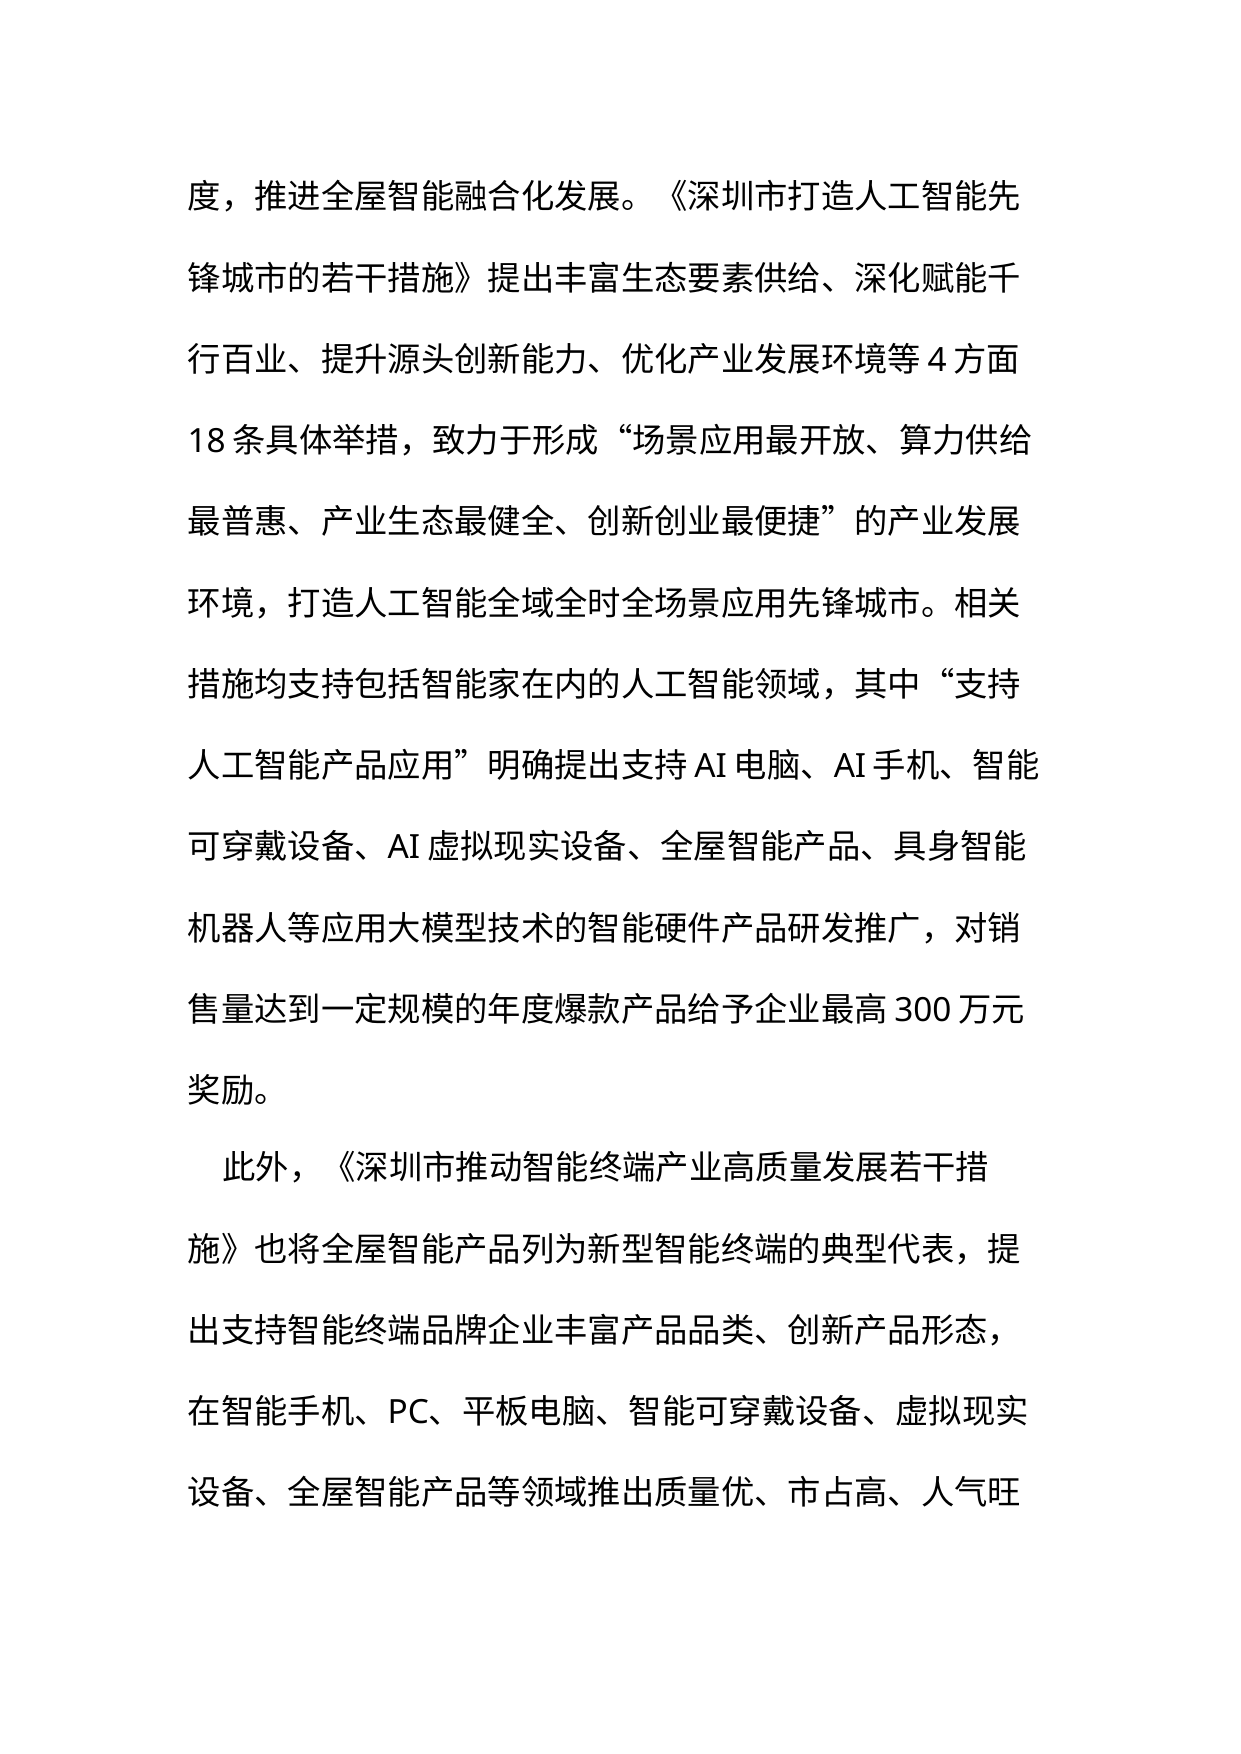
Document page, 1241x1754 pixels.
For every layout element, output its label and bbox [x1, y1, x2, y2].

text [187, 1133, 1053, 1523]
text [187, 162, 1053, 1121]
